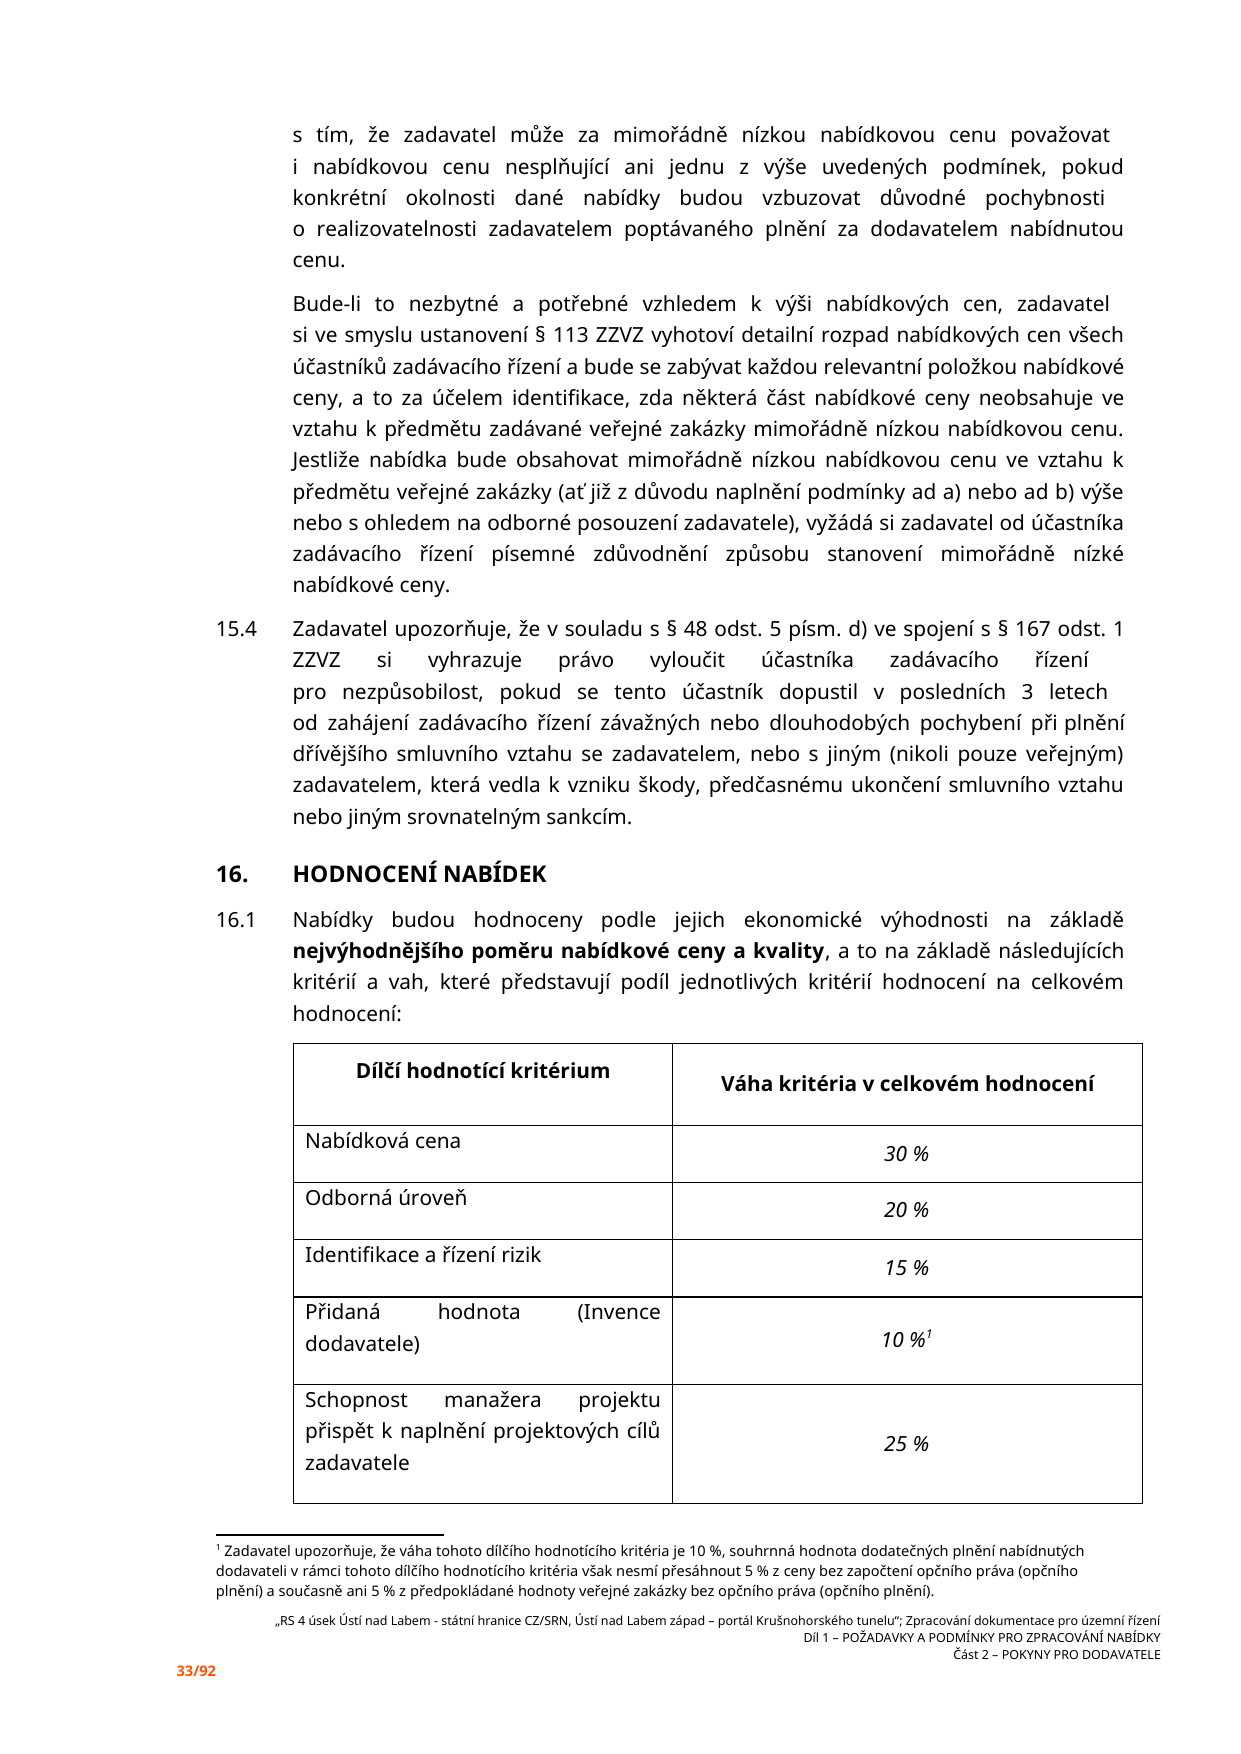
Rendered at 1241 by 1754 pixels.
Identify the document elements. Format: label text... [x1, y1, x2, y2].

table_cell 25 % [673, 1385, 1142, 1503]
list Bude-li to nezbytné a potřebné vzhledem k výši nabídkových cen, zadavatel si ve smyslu ustanovení § 113 ZZVZ vyhotoví detailní rozpad nabídkových cen všech účastníků zadávacího řízení a bude se zabývat každou relevantní položkou nabídkové ceny, a to za účelem identifikace, zda některá část nabídkové ceny neobsahuje ve vztahu k předmětu zadávané veřejné zakázky mimořádně nízkou nabídkovou cenu. Jestliže nabídka bude obsahovat mimořádně nízkou nabídkovou cenu ve vztahu k předmětu veřejné zakázky (ať již z důvodu naplnění podmínky ad a) nebo ad b) výše nebo s ohledem na odborné posouzení zadavatele), vyžádá si zadavatel od účastníka zadávacího řízení písemné zdůvodnění způsobu stanovení mimořádně nízké nabídkové ceny. [292, 289, 1125, 599]
table_cell 15 % [673, 1240, 1142, 1296]
table_cell Přidaná hodnota (Invence dodavatele) [294, 1298, 672, 1384]
table_cell Schopnost manažera projektu přispět k naplnění projektových cílů zadavatele [294, 1385, 672, 1503]
text Nabídky budou hodnoceny podle jejich ekonomické výhodnosti na základě nejvýhodnějšího poměru nabídkové ceny a kvality, a to na základě následujících kritérií a vah, které představují podíl jednotlivých kritérií hodnocení na celkovém hodnocení: [216, 905, 1125, 1027]
table_cell Identifikace a řízení rizik [294, 1240, 672, 1296]
text HODNOCENÍ NABÍDEK [216, 858, 1125, 889]
table_cell 10 % [673, 1298, 1142, 1384]
table_cell Odborná úroveň [294, 1183, 672, 1239]
table_cell Nabídková cena [294, 1126, 672, 1182]
table_header Váha kritéria v celkovém hodnocení [673, 1044, 1142, 1125]
table_cell 20 % [673, 1183, 1142, 1239]
list s tím, že zadavatel může za mimořádně nízkou nabídkovou cenu považovat i nabídkovou cenu nesplňující ani jednu z výše uvedených podmínek, pokud konkrétní okolnosti dané nabídky budou vzbuzovat důvodné pochybnosti o realizovatelnosti zadavatelem poptávaného plnění za dodavatelem nabídnutou cenu. [292, 121, 1125, 274]
text Zadavatel upozorňuje, že v souladu s § 48 odst. 5 písm. d) ve spojení s § 167 odst. 1 ZZVZ si vyhrazuje právo vyloučit účastníka zadávacího řízení pro nezpůsobilost, pokud se tento účastník dopustil v posledních 3 letech od zahájení zadávacího řízení závažných nebo dlouhodobých pochybení při plnění dřívějšího smluvního vztahu se zadavatelem, nebo s jiným (nikoli pouze veřejným) zadavatelem, která vedla k vzniku škody, předčasnému ukončení smluvního vztahu nebo jiným srovnatelným sankcím. [216, 614, 1125, 830]
table_cell 30 % [673, 1126, 1142, 1182]
table_header Dílčí hodnotící kritérium [294, 1044, 672, 1125]
